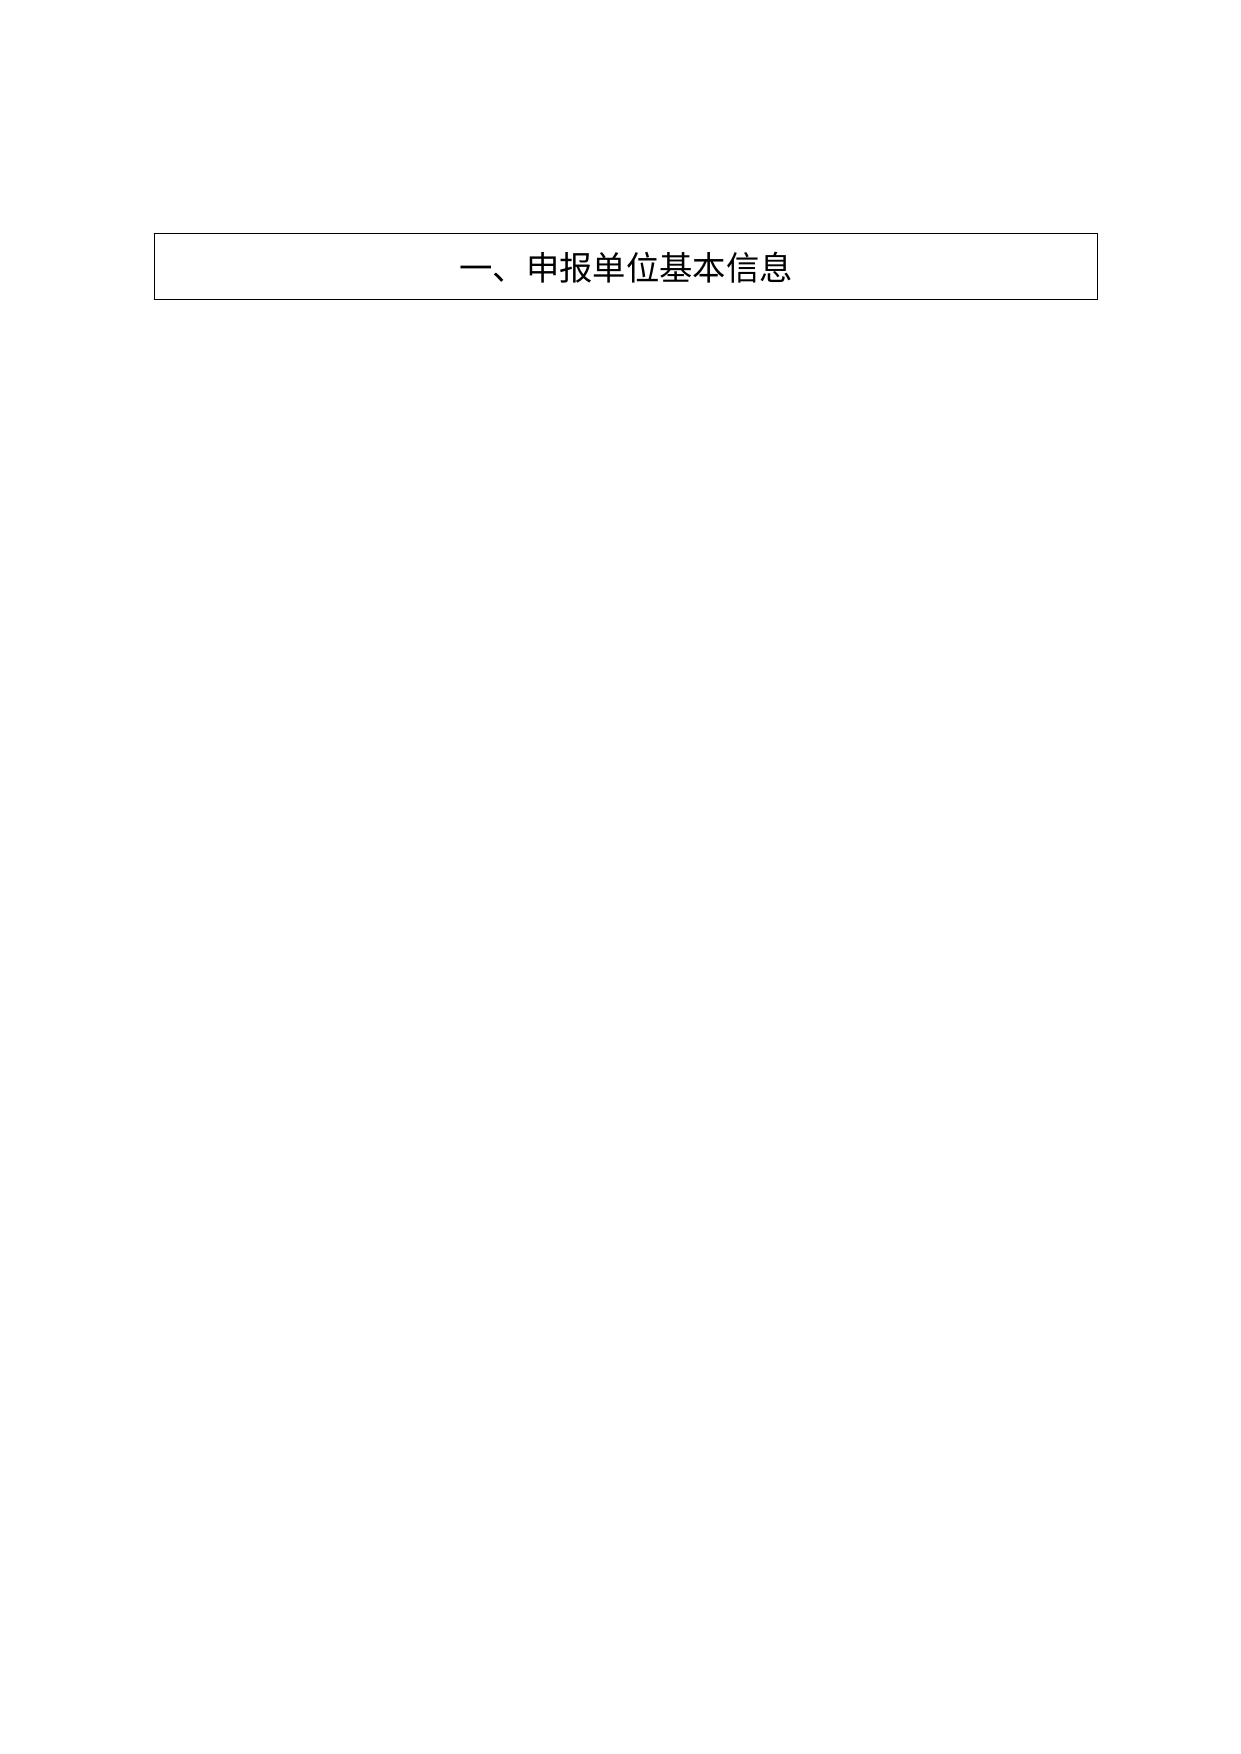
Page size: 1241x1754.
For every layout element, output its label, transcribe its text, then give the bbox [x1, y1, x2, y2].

table_header 一、申报单位基本信息 [155, 234, 1097, 299]
